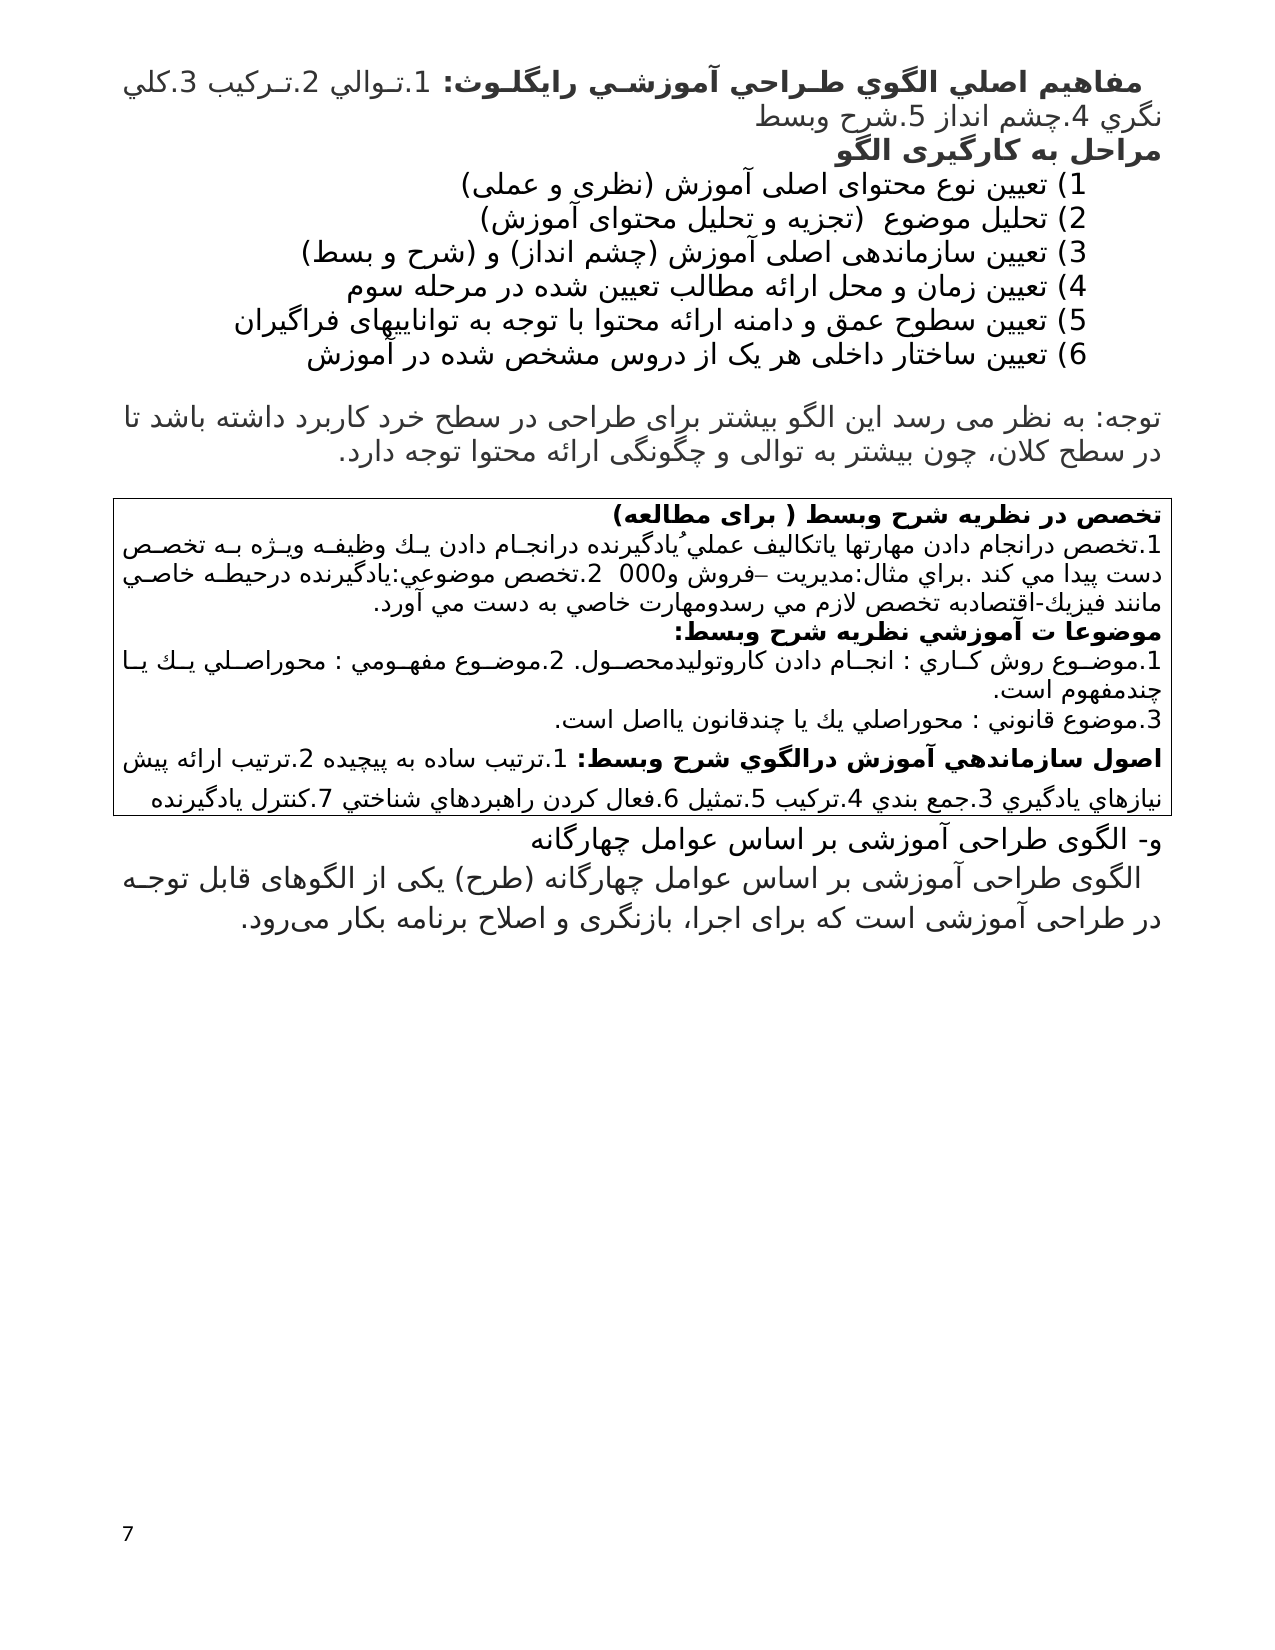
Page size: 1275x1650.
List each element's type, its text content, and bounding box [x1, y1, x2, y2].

text 6) تعیین ساختار داخلی هر یک از دروس مشخص شده در آموزش [122, 337, 1087, 371]
text 2) تحلیل موضوع (تجزیه و تحلیل محتوای آموزش) [122, 201, 1087, 235]
text 1.تخصص درانجام دادن مهارتها ياتكاليف عملي ُيادگيرنده درانجام دادن يك وظيفه ويژه به تخصص دست پيدا مي كند .براي مثال:مديريت –فروش و000 2.تخصص موضوعي:يادگيرنده درحيطه خاصي مانند فيزيك-اقتصادبه تخصص لازم مي رسدومهارت خاصي به دست مي آورد. [122, 530, 1162, 617]
text موضوعا ت آموزشي نظريه شرح وبسط: [122, 617, 1162, 647]
text 5) تعیین سطوح عمق و دامنه ارائه محتوا با توجه به تواناییهای فراگیران [122, 303, 1087, 337]
text 3.موضوع قانوني : محوراصلي يك يا چندقانون يااصل است. [122, 705, 1162, 731]
text توجه: به نظر می رسد این الگو بیشتر برای طراحی در سطح خرد کاربرد داشته باشد تا در سطح کلان، چون بیشتر به توالی و چگونگی ارائه محتوا توجه دارد. [122, 400, 1162, 468]
text الگوى طراحى آموزشى بر اساس عوامل چهارگانه (طرح) يکى از الگوهاى قابل‌ توجه در طراحى آموزشى است که براى اجرا، بازنگرى و اصلاح برنامه بکار مى‌رود. [122, 856, 1162, 935]
text 1.موضوع روش كاري : انجام دادن كاروتوليدمحصول. 2.موضوع مفهومي : محوراصلي يك يا چندمفهوم است. [122, 647, 1162, 705]
text مراحل به کارگیری الگو [122, 133, 1162, 167]
text اصول سازماندهي آموزش درالگوي شرح وبسط: 1.ترتيب ساده به پيچيده 2.ترتيب ارائه پيش نيازهاي يادگيري 3.جمع بندي 4.تركيب 5.تمثيل 6.فعال كردن راهبردهاي شناختي 7.كنترل يادگيرنده [114, 731, 1171, 815]
text تخصص در نظريه شرح وبسط ( برای مطالعه) [114, 499, 1171, 530]
text و- الگوى طراحى آموزشى بر اساس عوامل چهارگانه [122, 816, 1162, 856]
text مفاهيم اصلي الگوي طراحي آموزشي رايگلوث: 1.توالي 2.تركيب 3.كلي نگري 4.چشم انداز 5.شرح وبسط [122, 66, 1162, 133]
text 1) تعیین نوع محتوای اصلی آموزش (نظری و عملی) [122, 167, 1087, 201]
text 3) تعیین سازماندهی اصلی آموزش (چشم انداز) و (شرح و بسط) [122, 235, 1087, 269]
text 4) تعیین زمان و محل ارائه مطالب تعیین شده در مرحله سوم [122, 269, 1087, 303]
